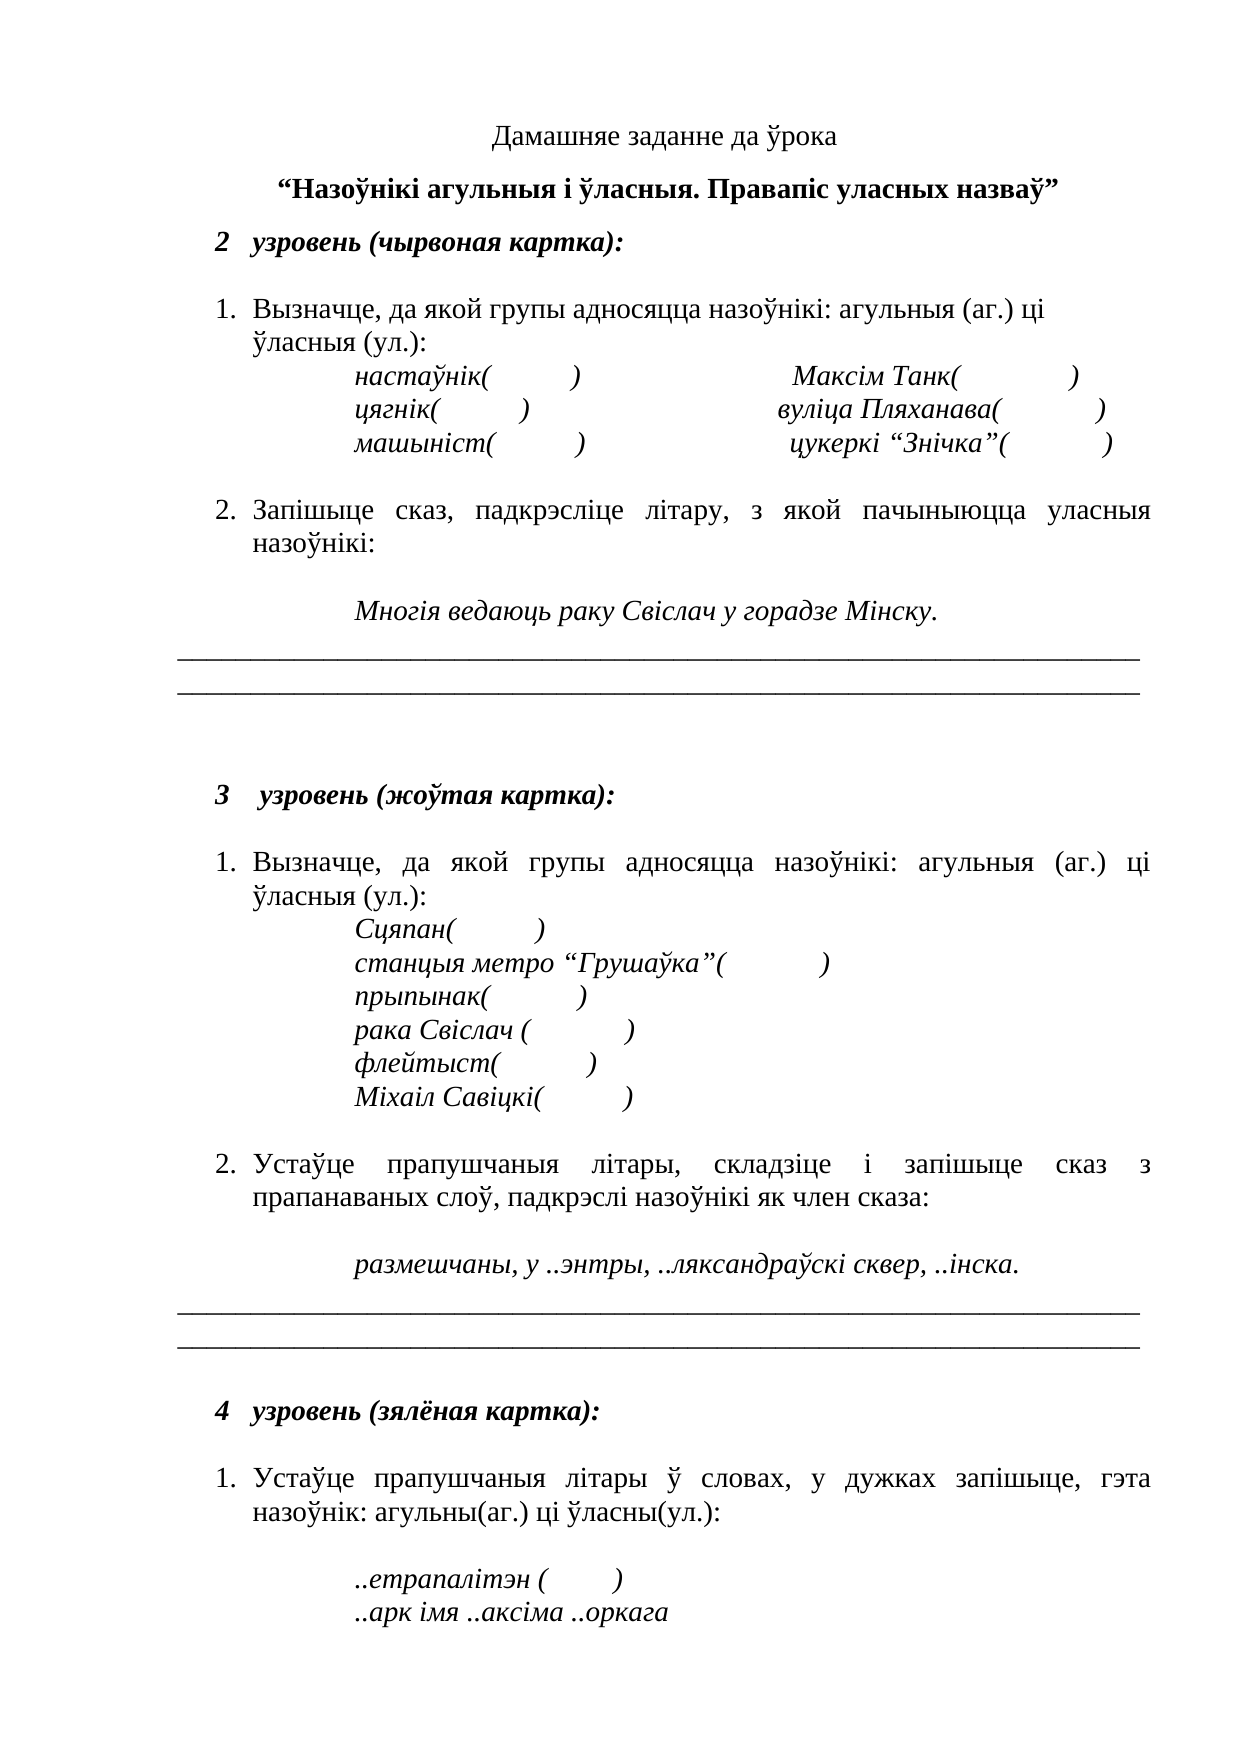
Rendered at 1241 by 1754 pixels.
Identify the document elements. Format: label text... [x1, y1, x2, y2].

list флейтыст( ) [354, 1045, 1152, 1079]
list Міхаіл Савіцкі( ) [354, 1079, 1152, 1112]
text “Назоўнікі агульныя і ўласныя. Правапіс уласных назваў” [177, 171, 1152, 204]
list Вызначце, да якой групы адносяцца назоўнікі: агульныя (аг.) ці ўласныя (ул.): [215, 291, 1152, 358]
list станцыя метро “Грушаўка”( ) [354, 945, 1152, 978]
list прыпынак( ) [354, 978, 1152, 1012]
list узровень (жоўтая картка): [215, 777, 1152, 811]
list ..етрапалітэн ( ) [354, 1561, 1152, 1594]
text ____________________________________________________________________________________________________________________________________ [177, 1284, 1152, 1351]
list Устаўце прапушчаныя літары ў словах, у дужках запішыце, гэта назоўнік: агульны(аг.) ці ўласны(ул.): [215, 1460, 1152, 1527]
list цягнік( ) вуліца Пляханава( ) [354, 391, 1152, 425]
list Устаўце прапушчаныя літары, складзіце і запішыце сказ з прапанаваных слоў, падкрэслі назоўнікі як член сказа: [215, 1146, 1152, 1213]
list Запішыце сказ, падкрэсліце літару, з якой пачыныюцца уласныя назоўнікі: [215, 492, 1152, 559]
list настаўнік( ) Максім Танк( ) [354, 358, 1152, 391]
list узровень (чырвоная картка): [215, 224, 1152, 257]
list Сцяпан( ) [354, 911, 1152, 945]
list рака Свіслач ( ) [354, 1012, 1152, 1045]
list Вызначце, да якой групы адносяцца назоўнікі: агульныя (аг.) ці ўласныя (ул.): [215, 844, 1152, 911]
list ..арк імя ..аксіма ..оркага [354, 1594, 1152, 1628]
list узровень (зялёная картка): [215, 1393, 1152, 1427]
list Многія ведаюць раку Свіслач у горадзе Мінску. [354, 593, 1152, 626]
list машыніст( ) цукеркі “Знічка”( ) [354, 425, 1152, 458]
text Дамашняе заданне да ўрока [177, 118, 1152, 152]
list размешчаны, у ..энтры, ..ляксандраўскі сквер, ..інска. [354, 1247, 1152, 1280]
text ____________________________________________________________________________________________________________________________________ [177, 630, 1152, 697]
